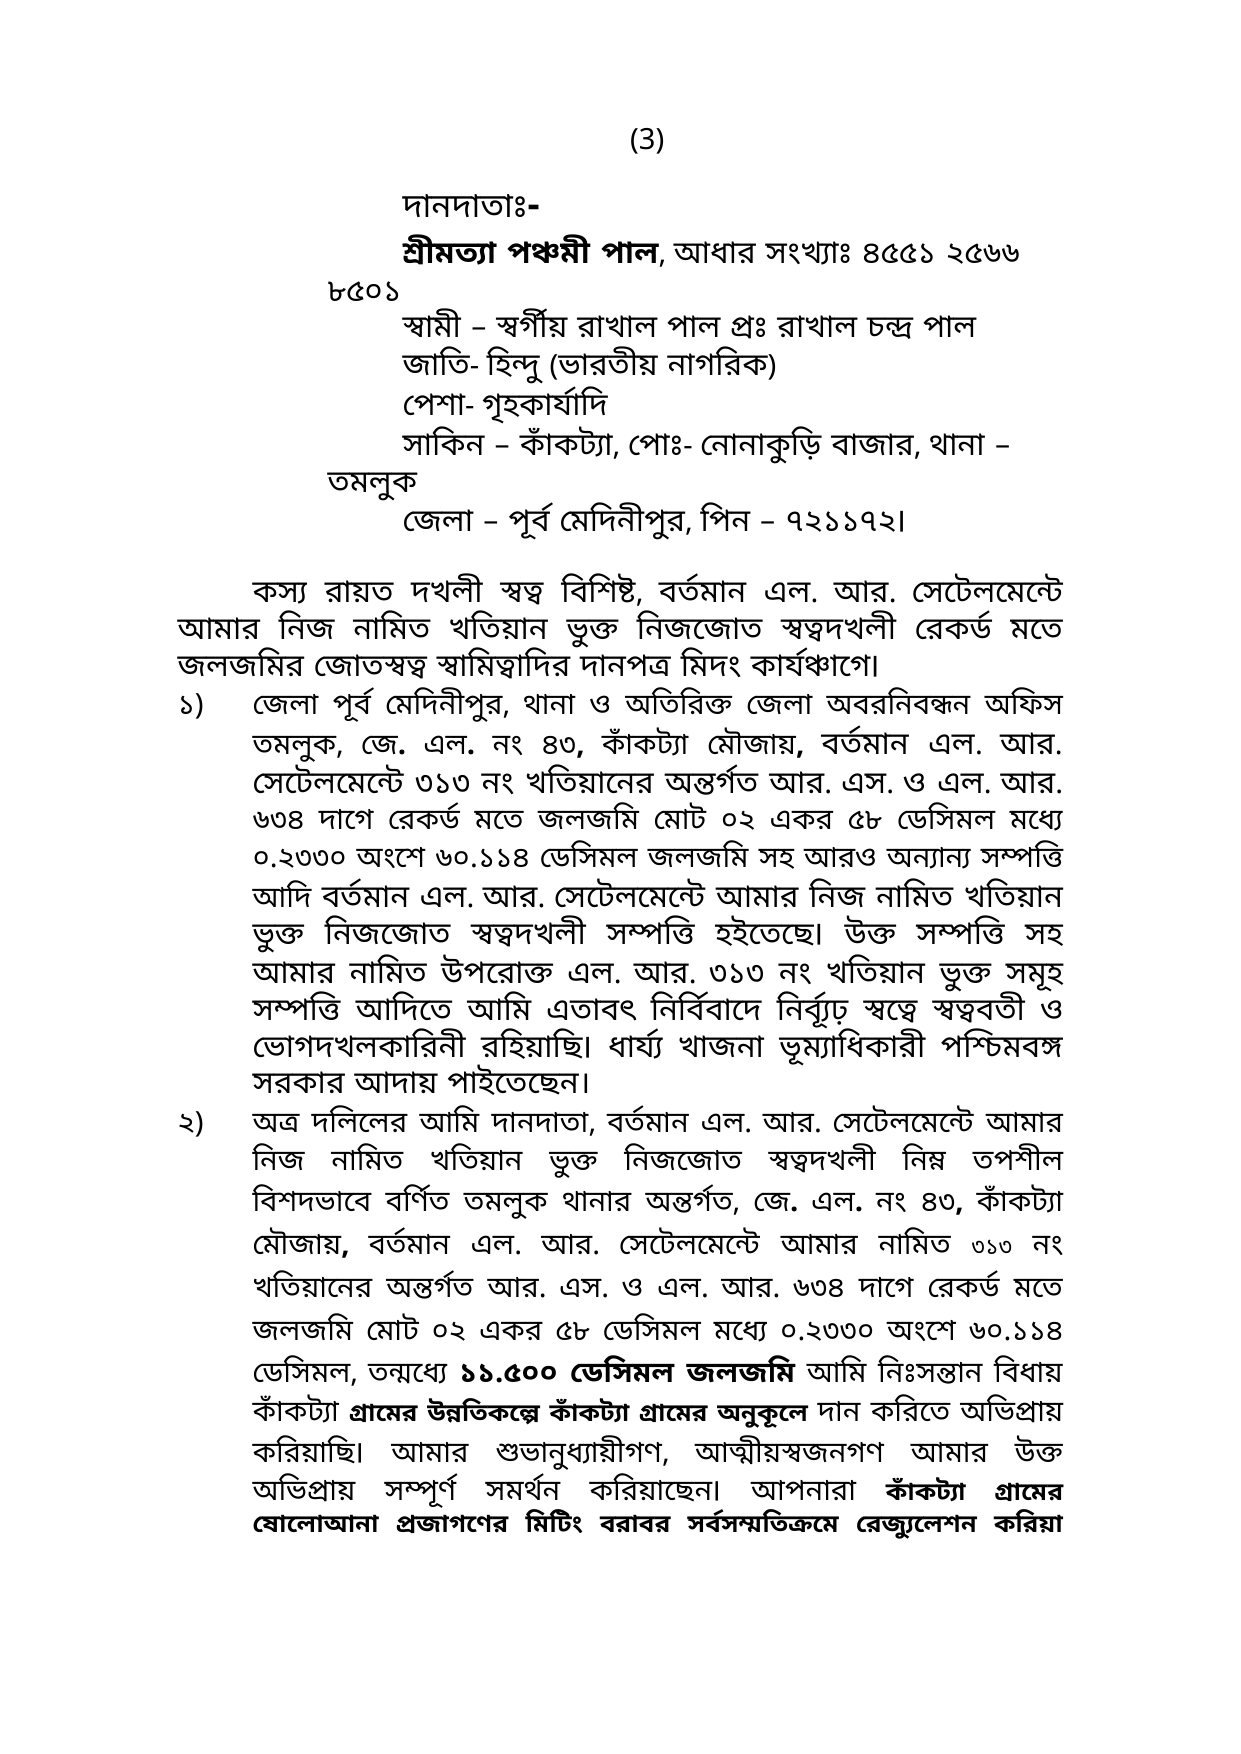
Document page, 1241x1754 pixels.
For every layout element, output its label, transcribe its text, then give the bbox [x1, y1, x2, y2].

text কস্য রায়ত দখলী স্বত্ব বিশিষ্ট, বর্তমান এল. আর. সেটেলমেন্টে আমার নিজ নামিত খতিয়ান ভুক্ত নিজজোত স্বত্বদখলী রেকর্ড মতে জলজমির জোতস্বত্ব স্বামিত্বাদির দানপত্র মিদং কার্যঞ্চাগে। [177, 571, 1063, 683]
text সাকিন – কাঁকট্যা, পোঃ- নোনাকুড়ি বাজার, থানা – তমলুক [327, 424, 1063, 500]
text শ্রীমত্যা পঞ্চমী পাল, আধার সংখ্যাঃ ৪৫৫১ ২৫৬৬ ৮৫০১ [327, 232, 1063, 308]
text জাতি- হিন্দু (ভারতীয় নাগরিক) [327, 345, 1063, 384]
text ১) জেলা পূর্ব মেদিনীপুর, থানা ও অতিরিক্ত জেলা অবরনিবন্ধন অফিস তমলুক, জে. এল. নং ৪৩, কাঁকট্যা মৌজায়, বর্তমান এল. আর. সেটেলমেন্টে ৩১৩ নং খতিয়ানের অন্তর্গত আর. এস. ও এল. আর. ৬৩৪ দাগে রেকর্ড মতে জলজমি মোট ০২ একর ৫৮ ডেসিমল মধ্যে ০.২৩৩০ অংশে ৬০.১১৪ ডেসিমল জলজমি সহ আরও অন্যান্য সম্পত্তি আদি বর্তমান এল. আর. সেটেলমেন্টে আমার নিজ নামিত খতিয়ান ভুক্ত নিজজোত স্বত্বদখলী সম্পত্তি হইতেছে। উক্ত সম্পত্তি সহ আমার নামিত উপরোক্ত এল. আর. ৩১৩ নং খতিয়ান ভুক্ত সমূহ সম্পত্তি আদিতে আমি এতাবৎ নির্বিবাদে নির্ব্যূঢ় স্বত্বে স্বত্ববতী ও ভোগদখলকারিনী রহিয়াছি। ধার্য্য খাজনা ভূম্যাধিকারী পশ্চিমবঙ্গ সরকার আদায় পাইতেছেন। [177, 683, 1063, 1101]
text দানদাতাঃ- [327, 177, 1063, 228]
text স্বামী – স্বর্গীয় রাখাল পাল প্রঃ রাখাল চন্দ্র পাল [327, 308, 1063, 345]
text জেলা – পূর্ব মেদিনীপুর, পিন – ৭২১১৭২। [252, 500, 1063, 540]
text পেশা- গৃহকার্যাদি [327, 384, 1063, 424]
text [177, 1101, 1063, 1539]
